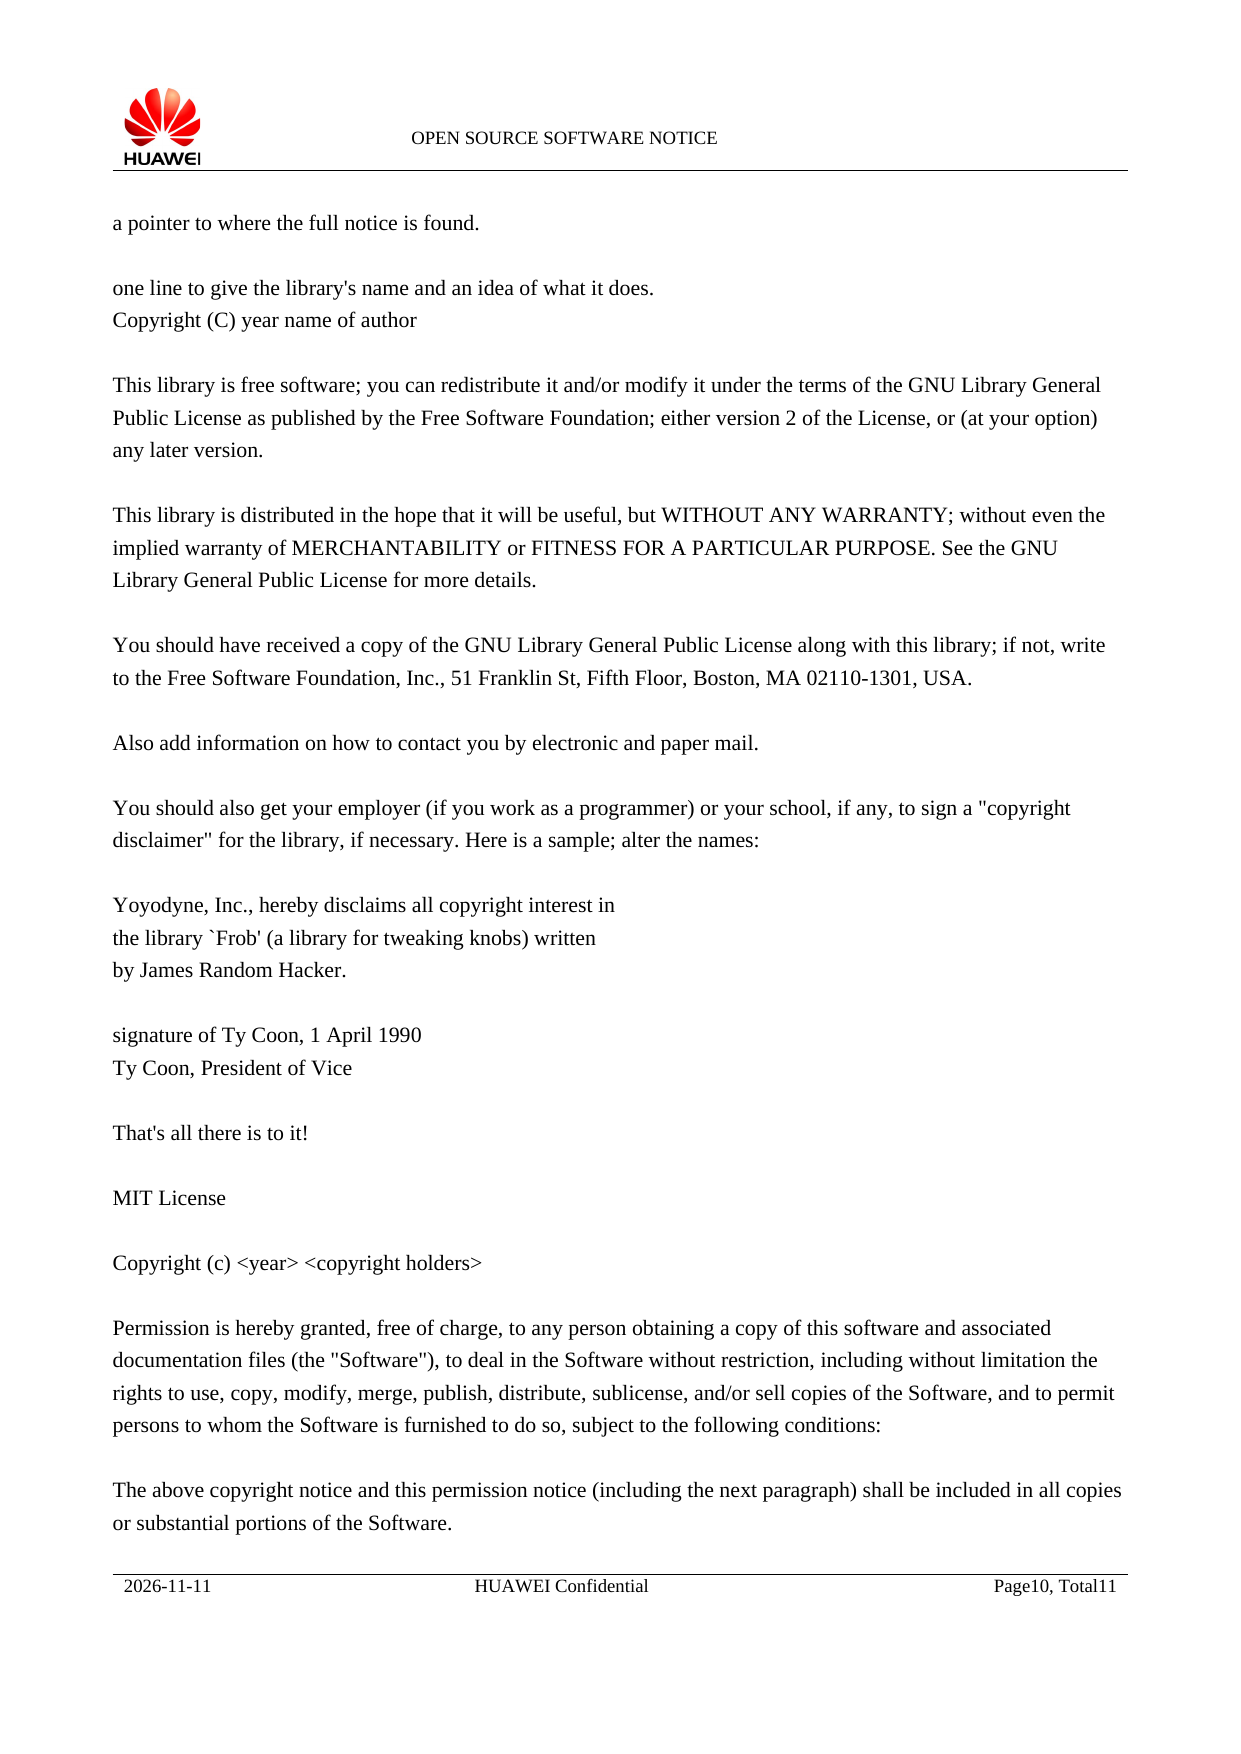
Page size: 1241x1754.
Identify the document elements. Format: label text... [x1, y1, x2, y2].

picture [124, 88, 201, 165]
